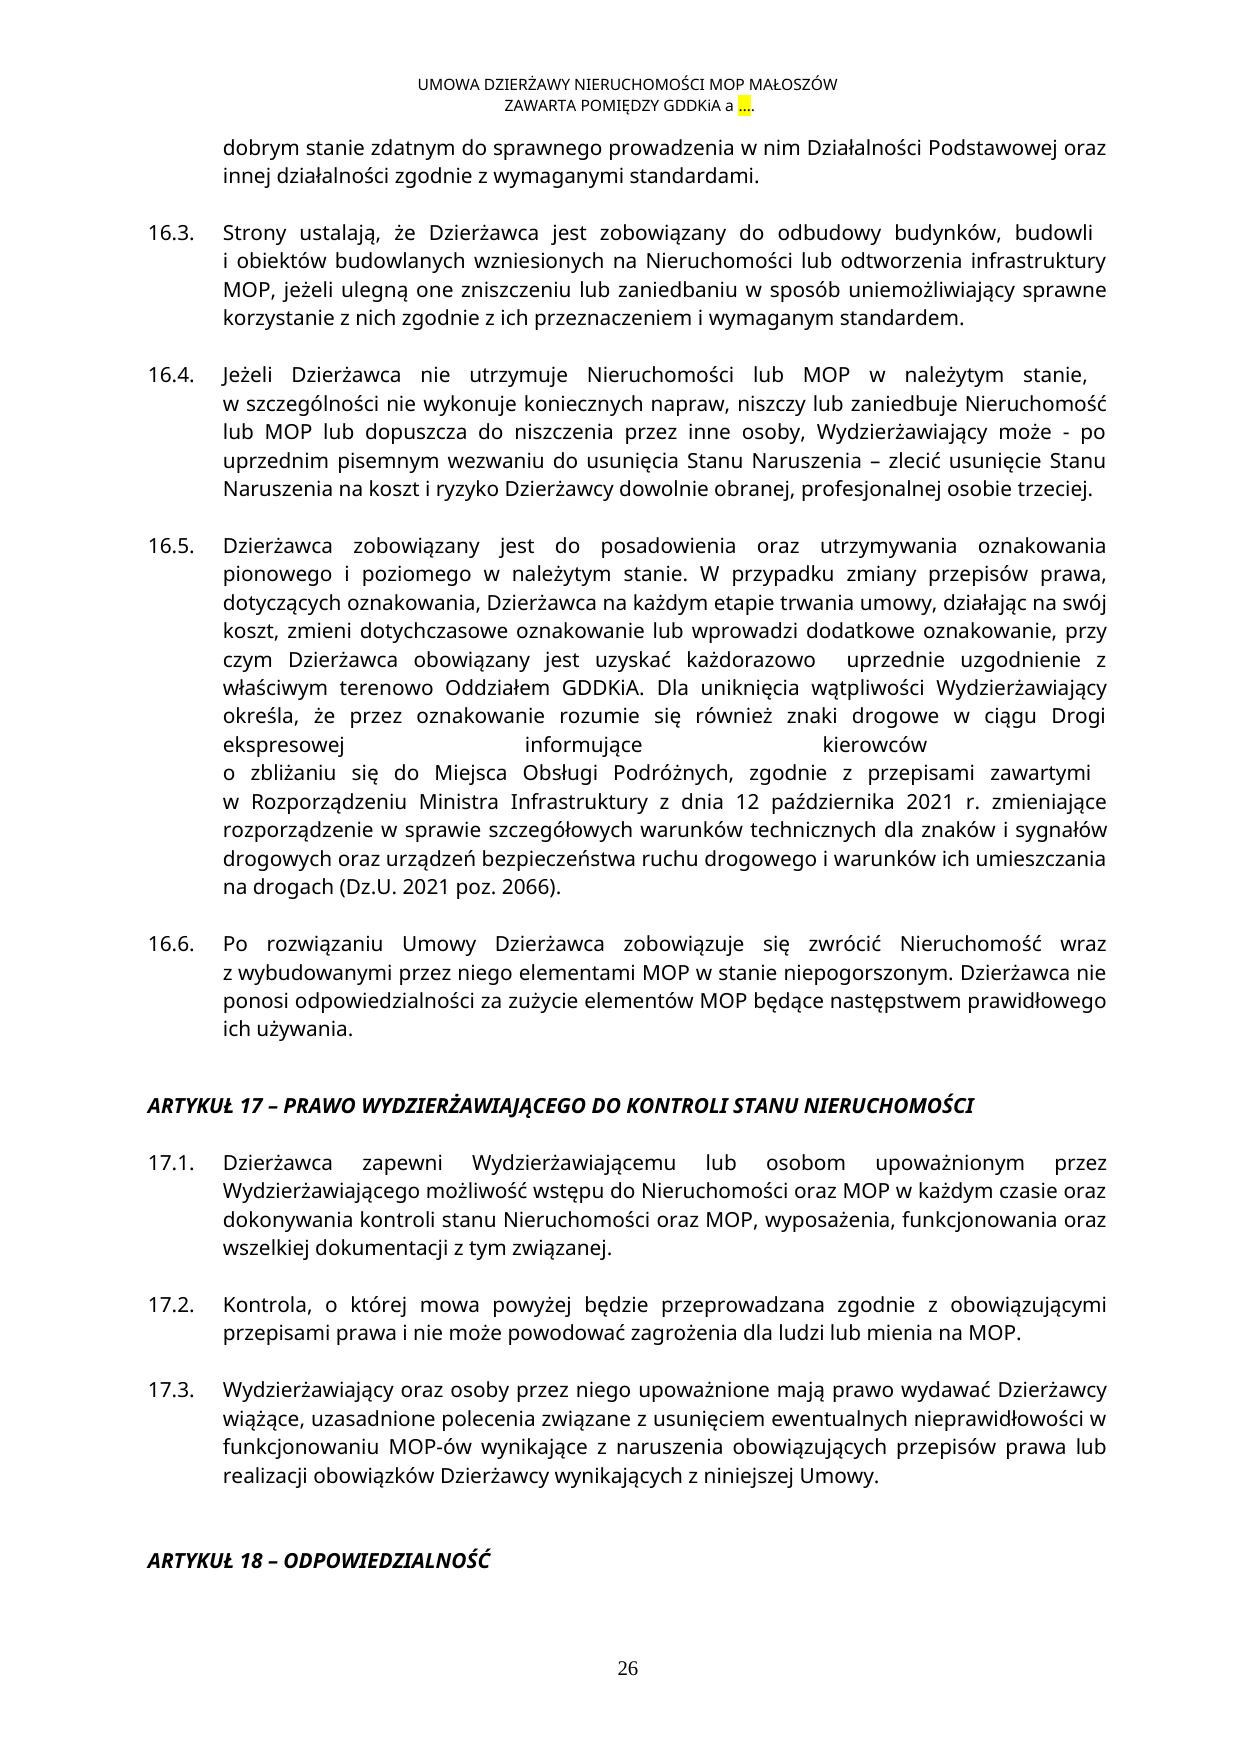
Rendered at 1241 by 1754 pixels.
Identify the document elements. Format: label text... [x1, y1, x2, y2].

subtitle ARTYKUŁ 18 – ODPOWIEDZIALNOŚĆ [148, 1546, 1107, 1574]
list Strony ustalają, że Dzierżawca jest zobowiązany do odbudowy budynków, budowli i obiektów budowlanych wzniesionych na Nieruchomości lub odtworzenia infrastruktury MOP, jeżeli ulegną one zniszczeniu lub zaniedbaniu w sposób uniemożliwiający sprawne korzystanie z nich zgodnie z ich przeznaczeniem i wymaganym standardem. [148, 218, 1107, 332]
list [148, 133, 1107, 190]
list Wydzierżawiający oraz osoby przez niego upoważnione mają prawo wydawać Dzierżawcy wiążące, uzasadnione polecenia związane z usunięciem ewentualnych nieprawidłowości w funkcjonowaniu MOP-ów wynikające z naruszenia obowiązujących przepisów prawa lub realizacji obowiązków Dzierżawcy wynikających z niniejszej Umowy. [148, 1375, 1107, 1489]
list Jeżeli Dzierżawca nie utrzymuje Nieruchomości lub MOP w należytym stanie, w szczególności nie wykonuje koniecznych napraw, niszczy lub zaniedbuje Nieruchomość lub MOP lub dopuszcza do niszczenia przez inne osoby, Wydzierżawiający może - po uprzednim pisemnym wezwaniu do usunięcia Stanu Naruszenia – zlecić usunięcie Stanu Naruszenia na koszt i ryzyko Dzierżawcy dowolnie obranej, profesjonalnej osobie trzeciej. [148, 360, 1107, 503]
list Dzierżawca zobowiązany jest do posadowienia oraz utrzymywania oznakowania pionowego i poziomego w należytym stanie. W przypadku zmiany przepisów prawa, dotyczących oznakowania, Dzierżawca na każdym etapie trwania umowy, działając na swój koszt, zmieni dotychczasowe oznakowanie lub wprowadzi dodatkowe oznakowanie, przy czym Dzierżawca obowiązany jest uzyskać każdorazowo uprzednie uzgodnienie z właściwym terenowo Oddziałem GDDKiA. Dla uniknięcia wątpliwości Wydzierżawiający określa, że przez oznakowanie rozumie się również znaki drogowe w ciągu Drogi ekspresowej informujące kierowców o zbliżaniu się do Miejsca Obsługi Podróżnych, zgodnie z przepisami zawartymi w Rozporządzeniu Ministra Infrastruktury z dnia 12 października 2021 r. zmieniające rozporządzenie w sprawie szczegółowych warunków technicznych dla znaków i sygnałów drogowych oraz urządzeń bezpieczeństwa ruchu drogowego i warunków ich umieszczania na drogach (Dz.U. 2021 poz. 2066). [148, 531, 1107, 901]
subtitle ARTYKUŁ 17 – PRAWO WYDZIERŻAWIAJĄCEGO DO KONTROLI STANU NIERUCHOMOŚCI [148, 1091, 1107, 1119]
list Po rozwiązaniu Umowy Dzierżawca zobowiązuje się zwrócić Nieruchomość wraz z wybudowanymi przez niego elementami MOP w stanie niepogorszonym. Dzierżawca nie ponosi odpowiedzialności za zużycie elementów MOP będące następstwem prawidłowego ich używania. [148, 929, 1107, 1043]
list Kontrola, o której mowa powyżej będzie przeprowadzana zgodnie z obowiązującymi przepisami prawa i nie może powodować zagrożenia dla ludzi lub mienia na MOP. [148, 1290, 1107, 1347]
list Dzierżawca zapewni Wydzierżawiającemu lub osobom upoważnionym przez Wydzierżawiającego możliwość wstępu do Nieruchomości oraz MOP w każdym czasie oraz dokonywania kontroli stanu Nieruchomości oraz MOP, wyposażenia, funkcjonowania oraz wszelkiej dokumentacji z tym związanej. [148, 1148, 1107, 1262]
